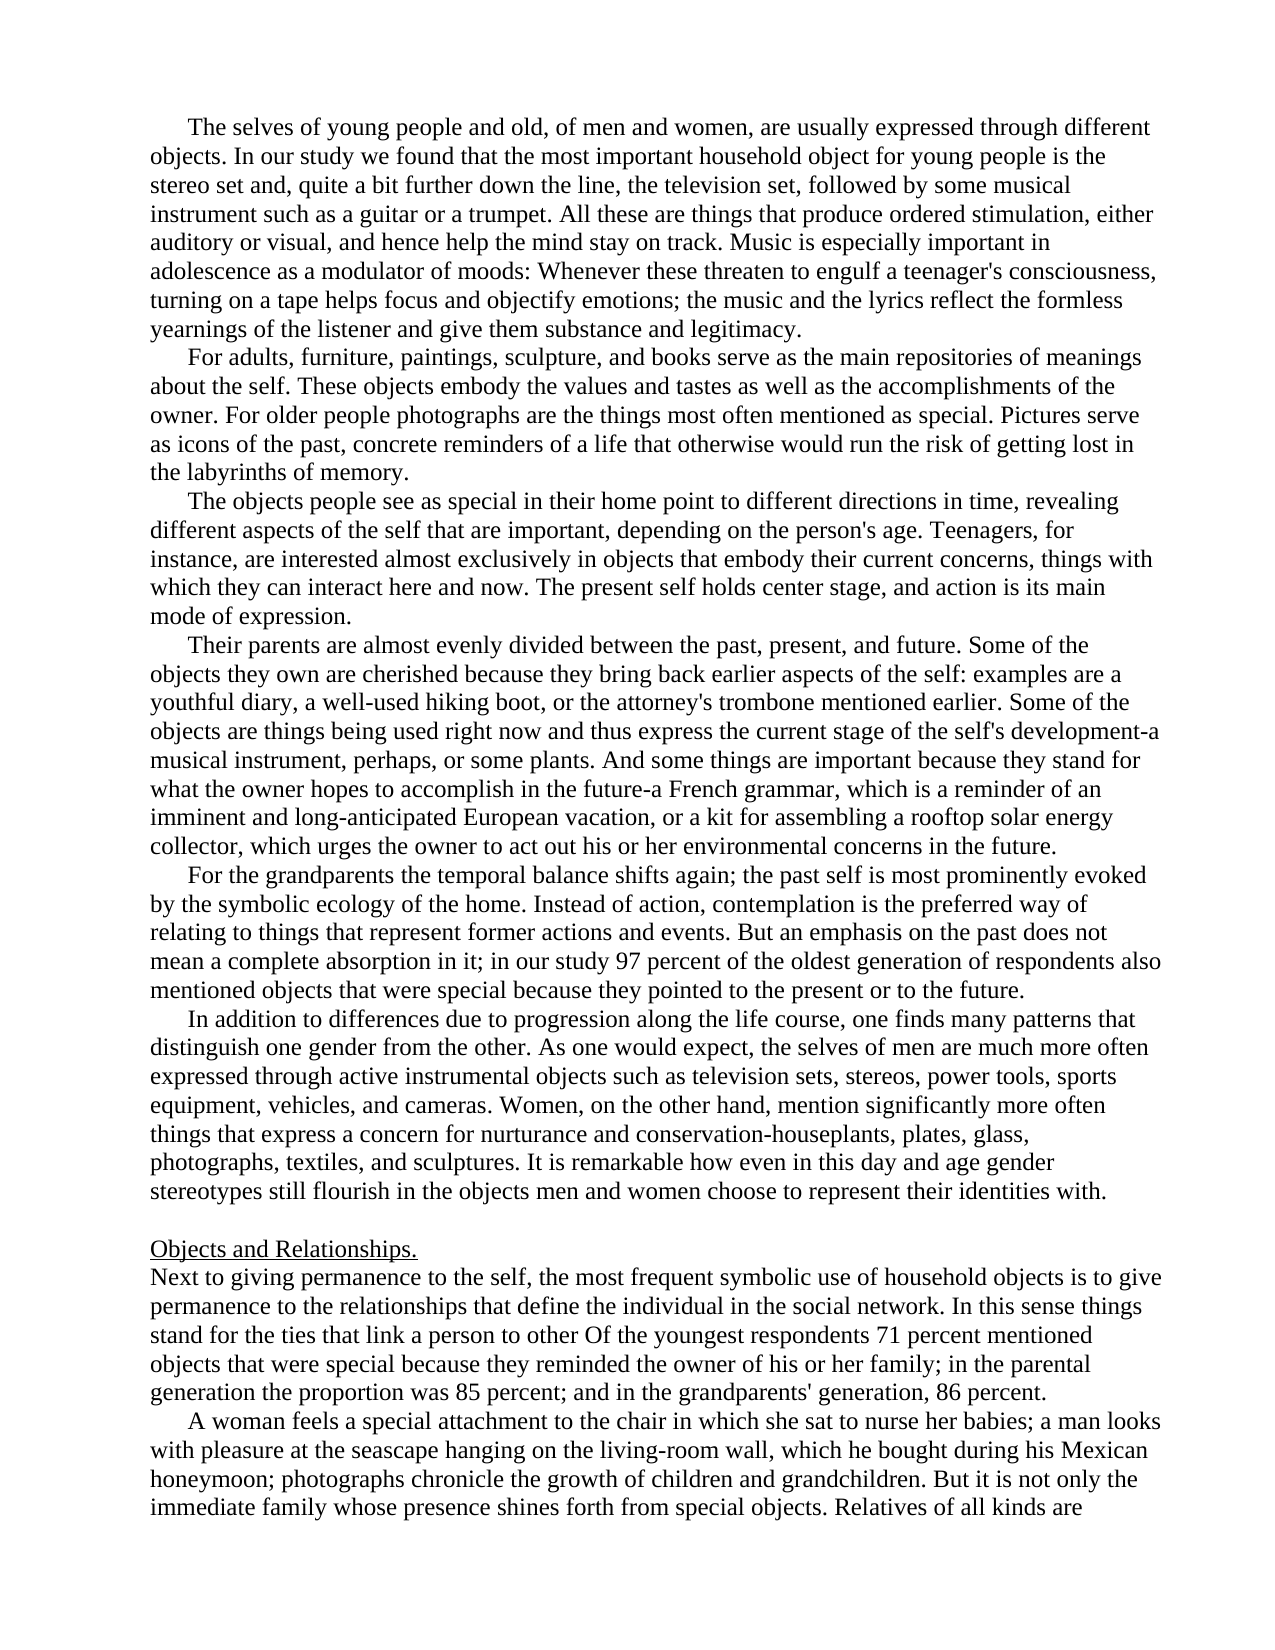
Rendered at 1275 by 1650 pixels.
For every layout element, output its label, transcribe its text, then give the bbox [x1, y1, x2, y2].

text For adults, furniture, paintings, sculpture, and books serve as the main repositories of meanings about the self. These objects embody the values and tastes as well as the accomplishments of the owner. For older people photographs are the things most often mentioned as special. Pictures serve as icons of the past, concrete reminders of a life that otherwise would run the risk of getting lost in the labyrinths of memory. [150, 342, 1162, 486]
text Objects and Relationships. [150, 1234, 1162, 1262]
text The objects people see as special in their home point to different directions in time, revealing different aspects of the self that are important, depending on the person's age. Teenagers, for instance, are interested almost exclusively in objects that embody their current concerns, things with which they can interact here and now. The present self holds center stage, and action is its main mode of expression. [150, 486, 1162, 630]
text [150, 1406, 1162, 1521]
text For the grandparents the temporal balance shifts again; the past self is most prominently evoked by the symbolic ecology of the home. Instead of action, contemplation is the preferred way of relating to things that represent former actions and events. But an emphasis on the past does not mean a complete absorption in it; in our study 97 percent of the oldest generation of respondents also mentioned objects that were special because they pointed to the present or to the future. [150, 860, 1162, 1004]
text Their parents are almost evenly divided between the past, present, and future. Some of the objects they own are cherished because they bring back earlier aspects of the self: examples are a youthful diary, a well-used hiking boot, or the attorney's trombone mentioned earlier. Some of the objects are things being used right now and thus express the current stage of the self's development-a musical instrument, perhaps, or some plants. And some things are important because they stand for what the owner hopes to accomplish in the future-a French grammar, which is a reminder of an imminent and long-anticipated European vacation, or a kit for assembling a rooftop solar energy collector, which urges the owner to act out his or her environmental concerns in the future. [150, 630, 1162, 860]
text Next to giving permanence to the self, the most frequent symbolic use of household objects is to give permanence to the relationships that define the individual in the social network. In this sense things stand for the ties that link a person to other Of the youngest respondents 71 percent mentioned objects that were special because they reminded the owner of his or her family; in the parental generation the proportion was 85 percent; and in the grandparents' generation, 86 percent. [150, 1262, 1162, 1406]
text The selves of young people and old, of men and women, are usually expressed through different objects. In our study we found that the most important household object for young people is the stereo set and, quite a bit further down the line, the television set, followed by some musical instrument such as a guitar or a trumpet. All these are things that produce ordered stimulation, either auditory or visual, and hence help the mind stay on track. Music is especially important in adolescence as a modulator of moods: Whenever these threaten to engulf a teenager's consciousness, turning on a tape helps focus and objectify emotions; the music and the lyrics reflect the formless yearnings of the listener and give them substance and legitimacy. [150, 112, 1162, 342]
text In addition to differences due to progression along the life course, one finds many patterns that distinguish one gender from the other. As one would expect, the selves of men are much more often expressed through active instrumental objects such as television sets, stereos, power tools, sports equipment, vehicles, and cameras. Women, on the other hand, mention significantly more often things that express a concern for nurturance and conservation-houseplants, plates, glass, photographs, textiles, and sculptures. It is remarkable how even in this day and age gender stereotypes still flourish in the objects men and women choose to represent their identities with. [150, 1004, 1162, 1205]
